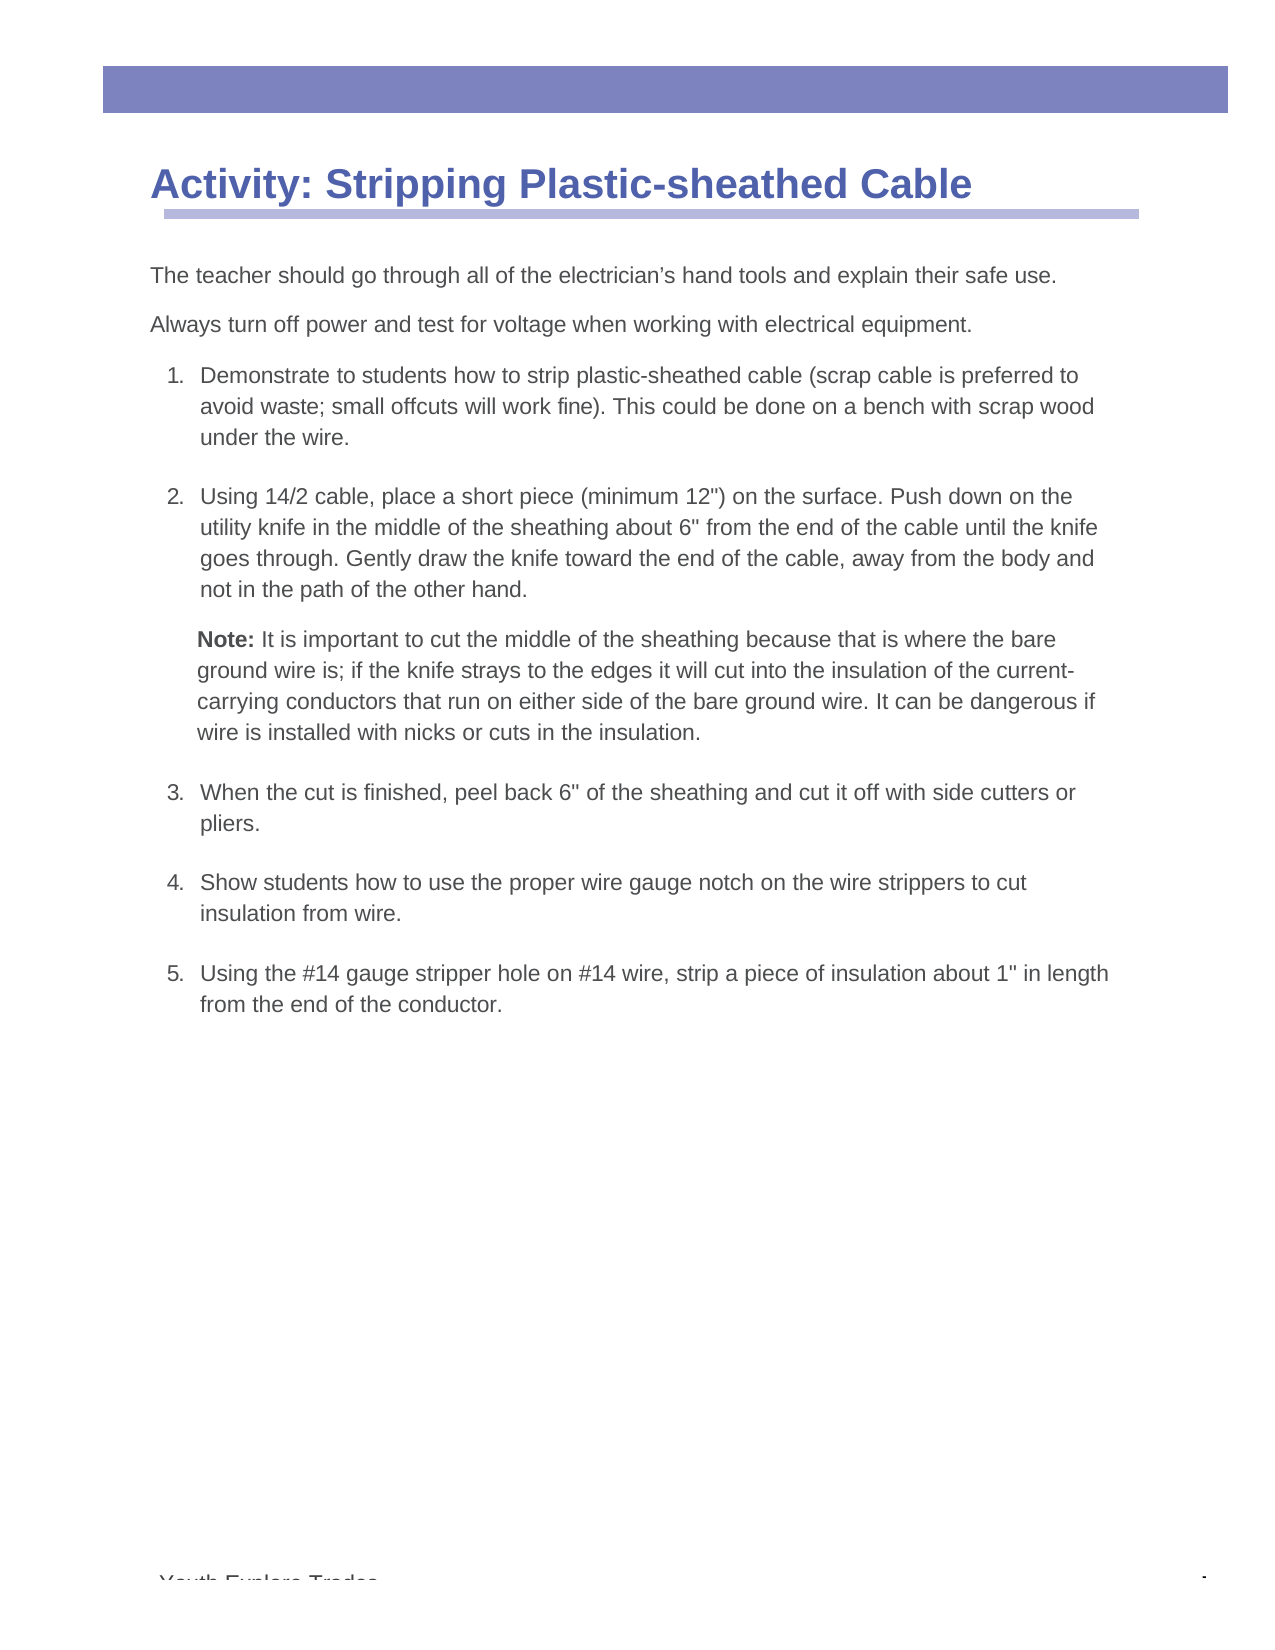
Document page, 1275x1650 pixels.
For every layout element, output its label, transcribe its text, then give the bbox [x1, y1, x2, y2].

subtitle Activity: Stripping Plastic-sheathed Cable [150, 160, 1239, 208]
list Using 14/2 cable, place a short piece (minimum 12") on the surface. Push down on the utility knife in the middle of the sheathing about 6" from the end of the cable until the knife goes through. Gently draw the knife toward the end of the cable, away from the body and not in the path of the other hand. [167, 483, 1099, 603]
text Note: It is important to cut the middle of the sheathing because that is where the bare ground wire is; if the knife strays to the edges it will cut into the insulation of the current- carrying conductors that run on either side of the bare ground wire. It can be dangerous if wire is installed with nicks or cuts in the insulation. [197, 626, 1109, 746]
list Show students how to use the proper wire gauge notch on the wire strippers to cut insulation from wire. [167, 869, 1033, 927]
list When the cut is finished, peel back 6" of the sheathing and cut it off with side cutters or pliers. [167, 779, 1079, 836]
list Demonstrate to students how to strip plastic-sheathed cable (scrap cable is preferred to avoid waste; small offcuts will work fine). This could be done on a bench with scrap wood under the wire. [167, 362, 1099, 450]
list Using the #14 gauge stripper hole on #14 wire, strip a piece of insulation about 1" in length from the end of the conductor. [167, 959, 1109, 1017]
text The teacher should go through all of the electrician’s hand tools and explain their safe use. Always turn off power and test for voltage when working with electrical equipment. [150, 262, 1109, 338]
